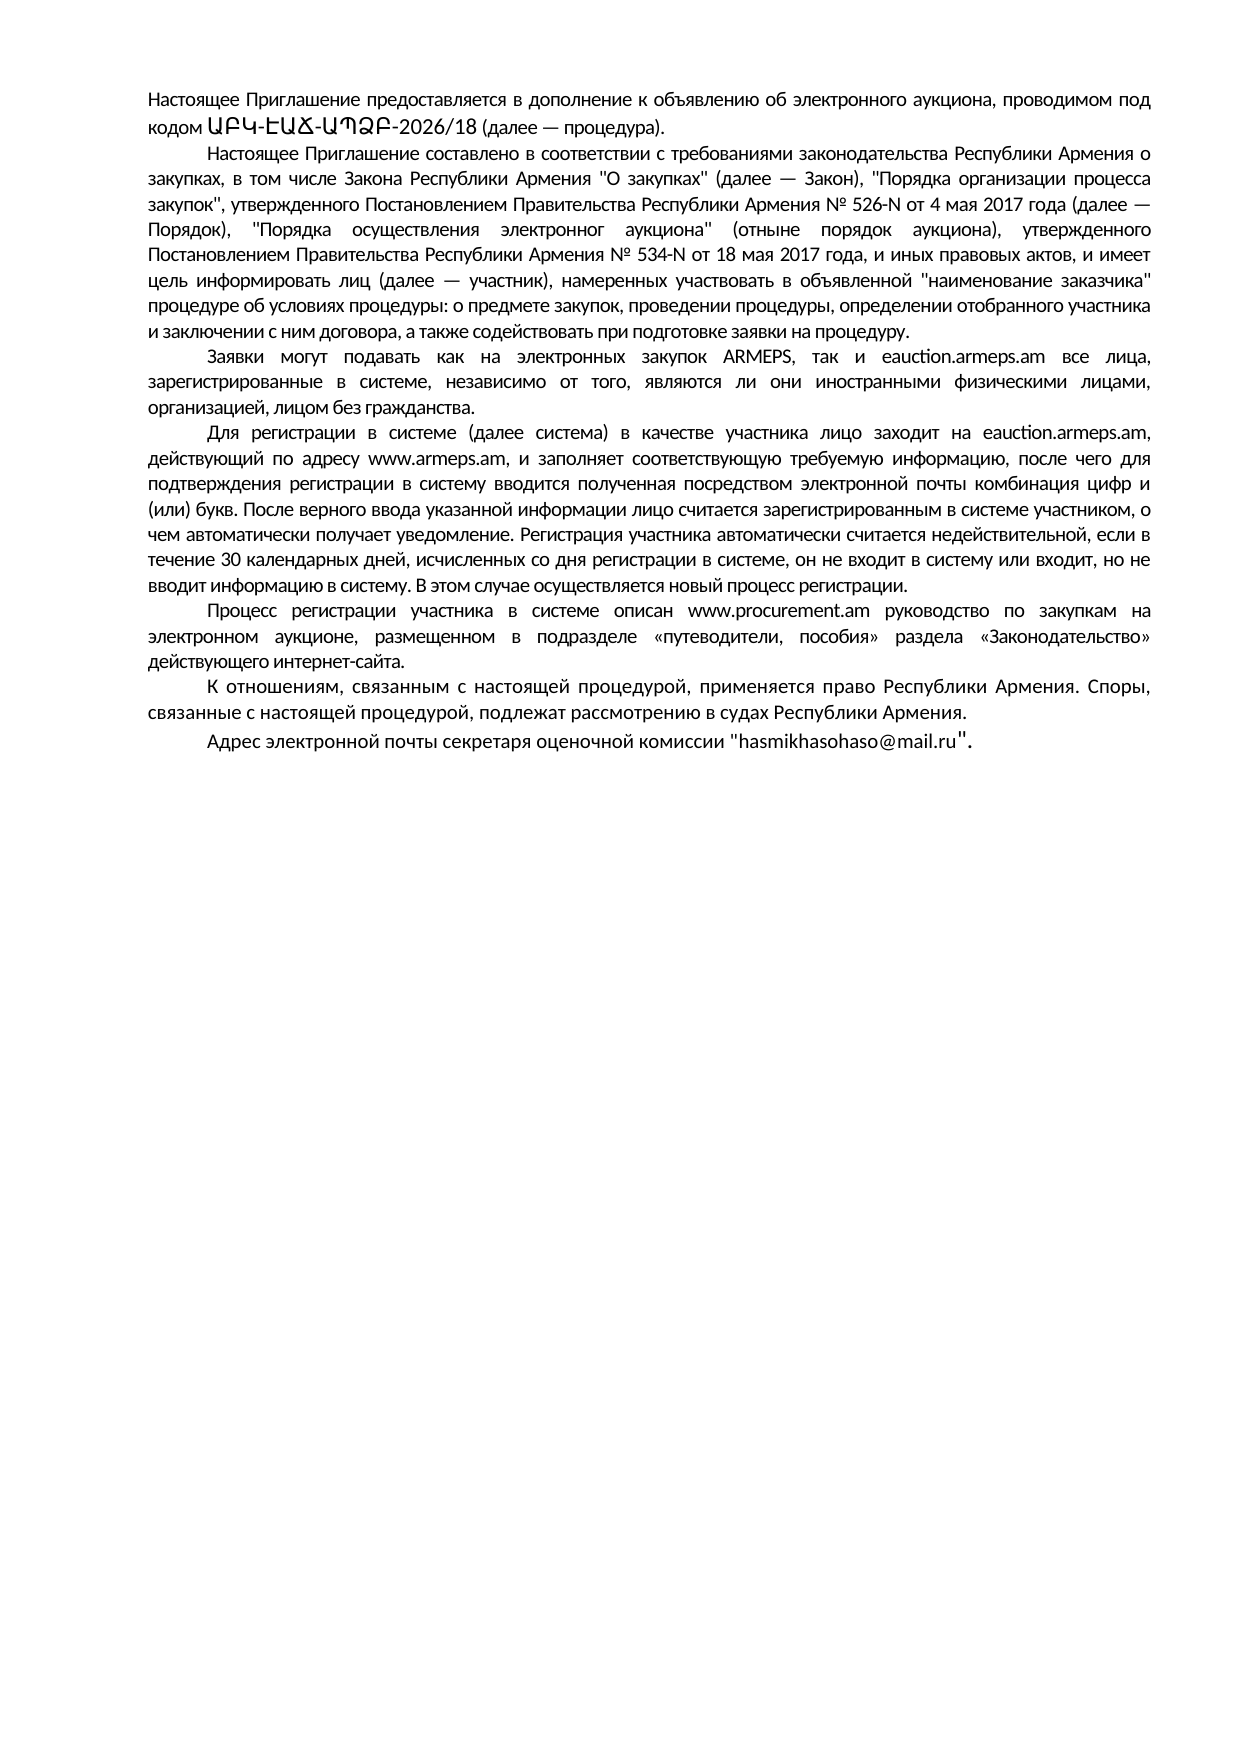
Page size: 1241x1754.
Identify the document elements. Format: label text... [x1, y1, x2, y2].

text Настоящее Приглашение составлено в соответствии с требованиями законодательства Республики Армения о закупках, в том числе Закона Республики Армения "О закупках" (далее — Закон), "Порядка организации процесса закупок", утвержденного Постановлением Правительства Республики Армения № 526-N от 4 мая 2017 года (далее — Порядок), "Порядка осуществления электронног аукциона" (отныне порядок аукциона), утвержденного Постановлением Правительства Республики Армения № 534-N от 18 мая 2017 года, и иных правовых актов, и имеет цель информировать лиц (далее — участник), намеренных участвовать в объявленной "наименование заказчика" процедуре об условиях процедуры: о предмете закупок, проведении процедуры, определении отобранного участника и заключении с ним договора, а также содействовать при подготовке заявки на процедуру. [148, 140, 1152, 343]
text Процесс регистрации участника в системе описан www.procurement.am руководство по закупкам на электронном аукционе, размещенном в подразделе «путеводители, пособия» раздела «Законодательство» действующего интернет-сайта. [148, 597, 1152, 674]
text Настоящее Приглашение предоставляется в дополнение к объявлению об электронного аукциона, проводимом под кодом ԱԲԿ-ԷԱՃ-ԱՊՁԲ-2026/18 (далее — процедура). [148, 86, 1152, 140]
text Для регистрации в системе (далее система) в качестве участника лицо заходит на eauction.armeps.am, действующий по адресу www.armeps.am, и заполняет соответствующую требуемую информацию, после чего для подтверждения регистрации в систему вводится полученная посредством электронной почты комбинация цифр и (или) букв. После верного ввода указанной информации лицо считается зарегистрированным в системе участником, о чем автоматически получает уведомление. Регистрация участника автоматически считается недействительной, если в течение 30 календарных дней, исчисленных со дня регистрации в системе, он не входит в систему или входит, но не вводит информацию в систему. В этом случае осуществляется новый процесс регистрации. [148, 419, 1152, 597]
text Адрес электронной почты секретаря оценочной комиссии "hasmikhasohaso@mail.ru". [148, 724, 1152, 755]
text Заявки могут подавать как на электронных закупок ARMEPS, так и eauction.armeps.am все лица, зарегистрированные в системе, независимо от того, являются ли они иностранными физическими лицами, организацией, лицом без гражданства. [148, 343, 1152, 419]
text К отношениям, связанным с настоящей процедурой, применяется право Республики Армения. Споры, связанные с настоящей процедурой, подлежат рассмотрению в судах Республики Армения. [148, 674, 1152, 724]
